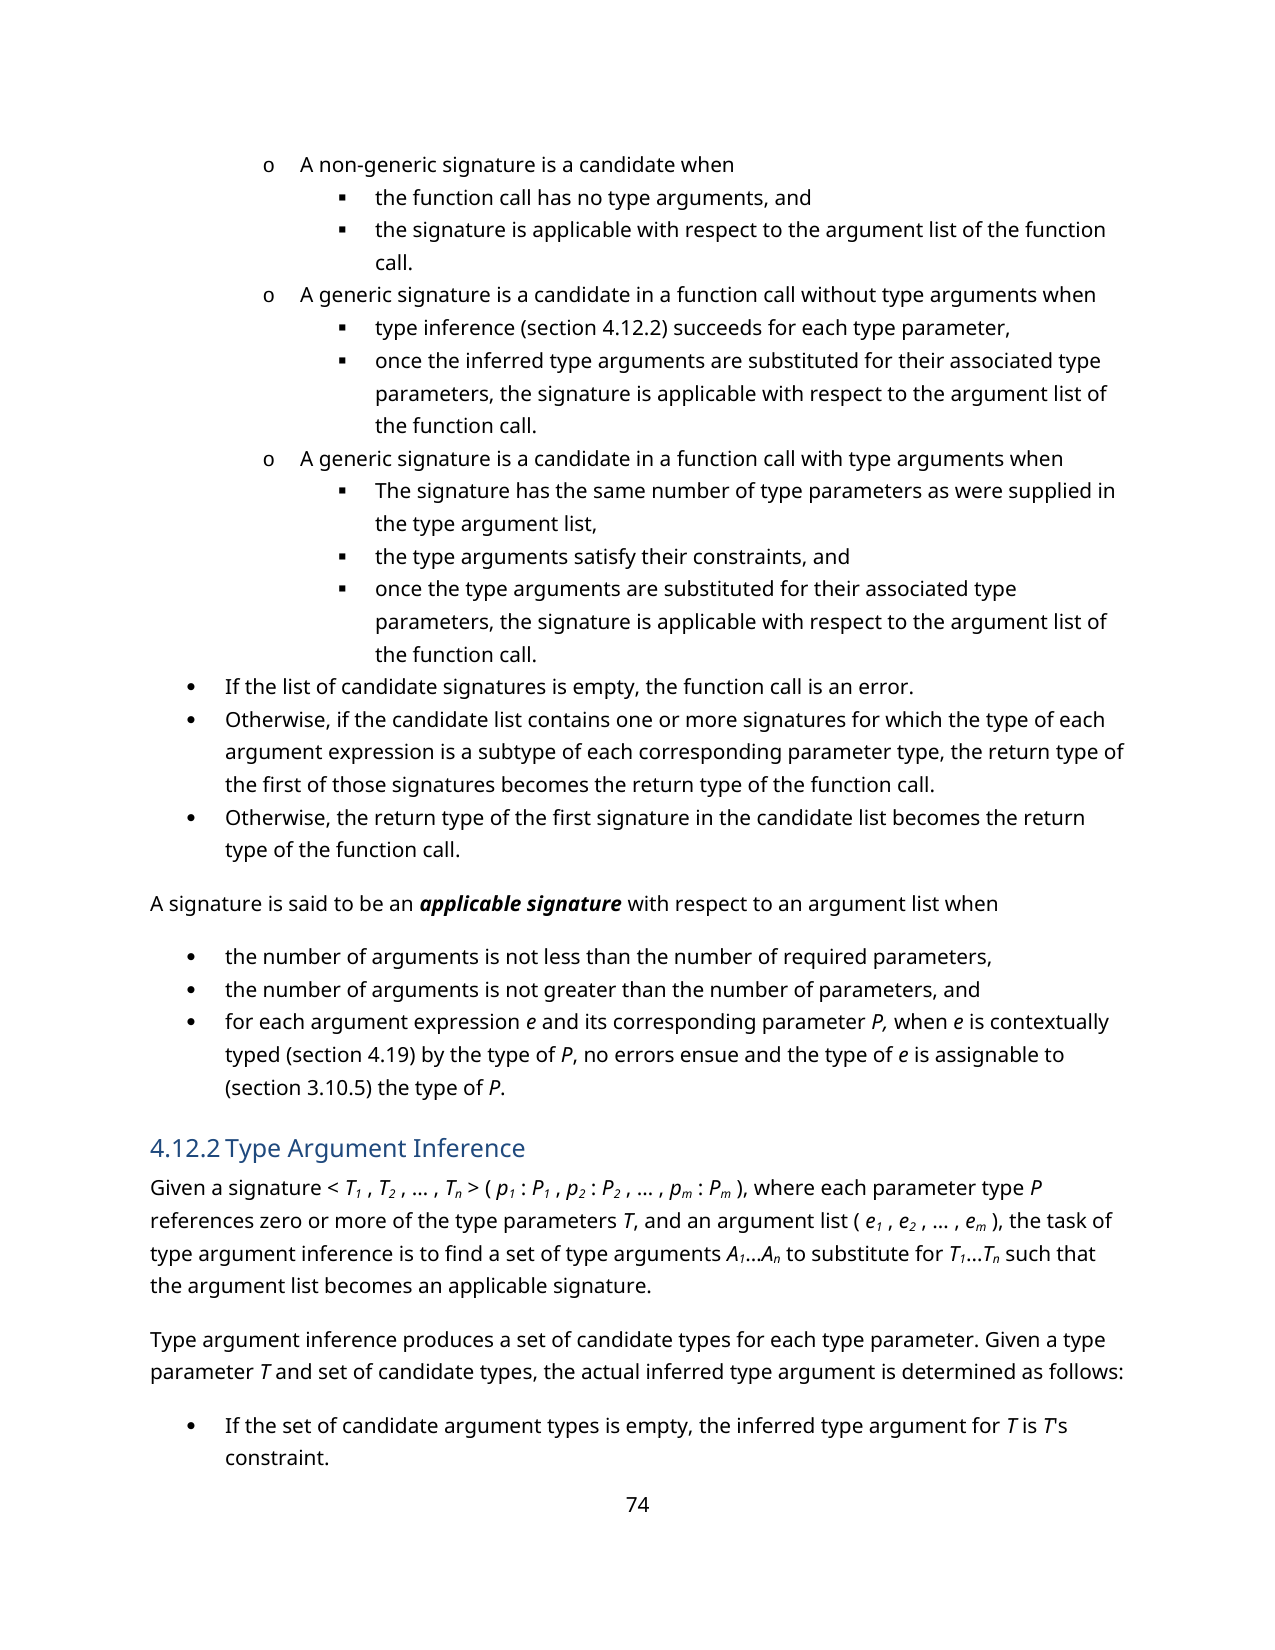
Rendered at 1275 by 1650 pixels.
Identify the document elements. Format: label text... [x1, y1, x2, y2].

subtitle Type Argument Inference [150, 1130, 1125, 1164]
list Otherwise, if the candidate list contains one or more signatures for which the type of each argument expression is a subtype of each corresponding parameter type, the return type of the first of those signatures becomes the return type of the function call. [187, 705, 1125, 798]
text Type argument inference produces a set of candidate types for each type parameter. Given a type parameter T and set of candidate types, the actual inferred type argument is determined as follows: [150, 1325, 1125, 1386]
list A generic signature is a candidate in a function call without type arguments when [262, 281, 1125, 309]
list A non-generic signature is a candidate when [262, 150, 1125, 178]
list the number of arguments is not greater than the number of parameters, and [187, 975, 1125, 1003]
text A signature is said to be an applicable signature with respect to an argument list when [150, 889, 1125, 917]
list the function call has no type arguments, and [337, 183, 1125, 211]
list the signature is applicable with respect to the argument list of the function call. [337, 215, 1125, 276]
list the type arguments satisfy their constraints, and [337, 542, 1125, 570]
text Given a signature < T1 , T2 , … , Tn > ( p1 : P1 , p2 : P2 , … , pm : Pm ), where each parameter type P references zero or more of the type parameters T, and an argument list ( e1 , e2 , … , em ), the task of type argument inference is to find a set of type arguments A1…An to substitute for T1…Tn such that the argument list becomes an applicable signature. [150, 1173, 1125, 1300]
list for each argument expression e and its corresponding parameter P, when e is contextually typed (section 4.19) by the type of P, no errors ensue and the type of e is assignable to (section 3..4) the type of P. [187, 1007, 1125, 1101]
list Otherwise, the return type of the first signature in the candidate list becomes the return type of the function call. [187, 803, 1125, 864]
list If the list of candidate signatures is empty, the function call is an error. [187, 672, 1125, 701]
list once the type arguments are substituted for their associated type parameters, the signature is applicable with respect to the argument list of the function call. [337, 574, 1125, 668]
list once the inferred type arguments are substituted for their associated type parameters, the signature is applicable with respect to the argument list of the function call. [337, 346, 1125, 440]
list the number of arguments is not less than the number of required parameters, [187, 942, 1125, 971]
list type inference (section 4.12.2) succeeds for each type parameter, [337, 313, 1125, 342]
list If the set of candidate argument types is empty, the inferred type argument for T is T's constraint. [187, 1411, 1125, 1472]
list The signature has the same number of type parameters as were supplied in the type argument list, [337, 477, 1125, 538]
list A generic signature is a candidate in a function call with type arguments when [262, 444, 1125, 472]
